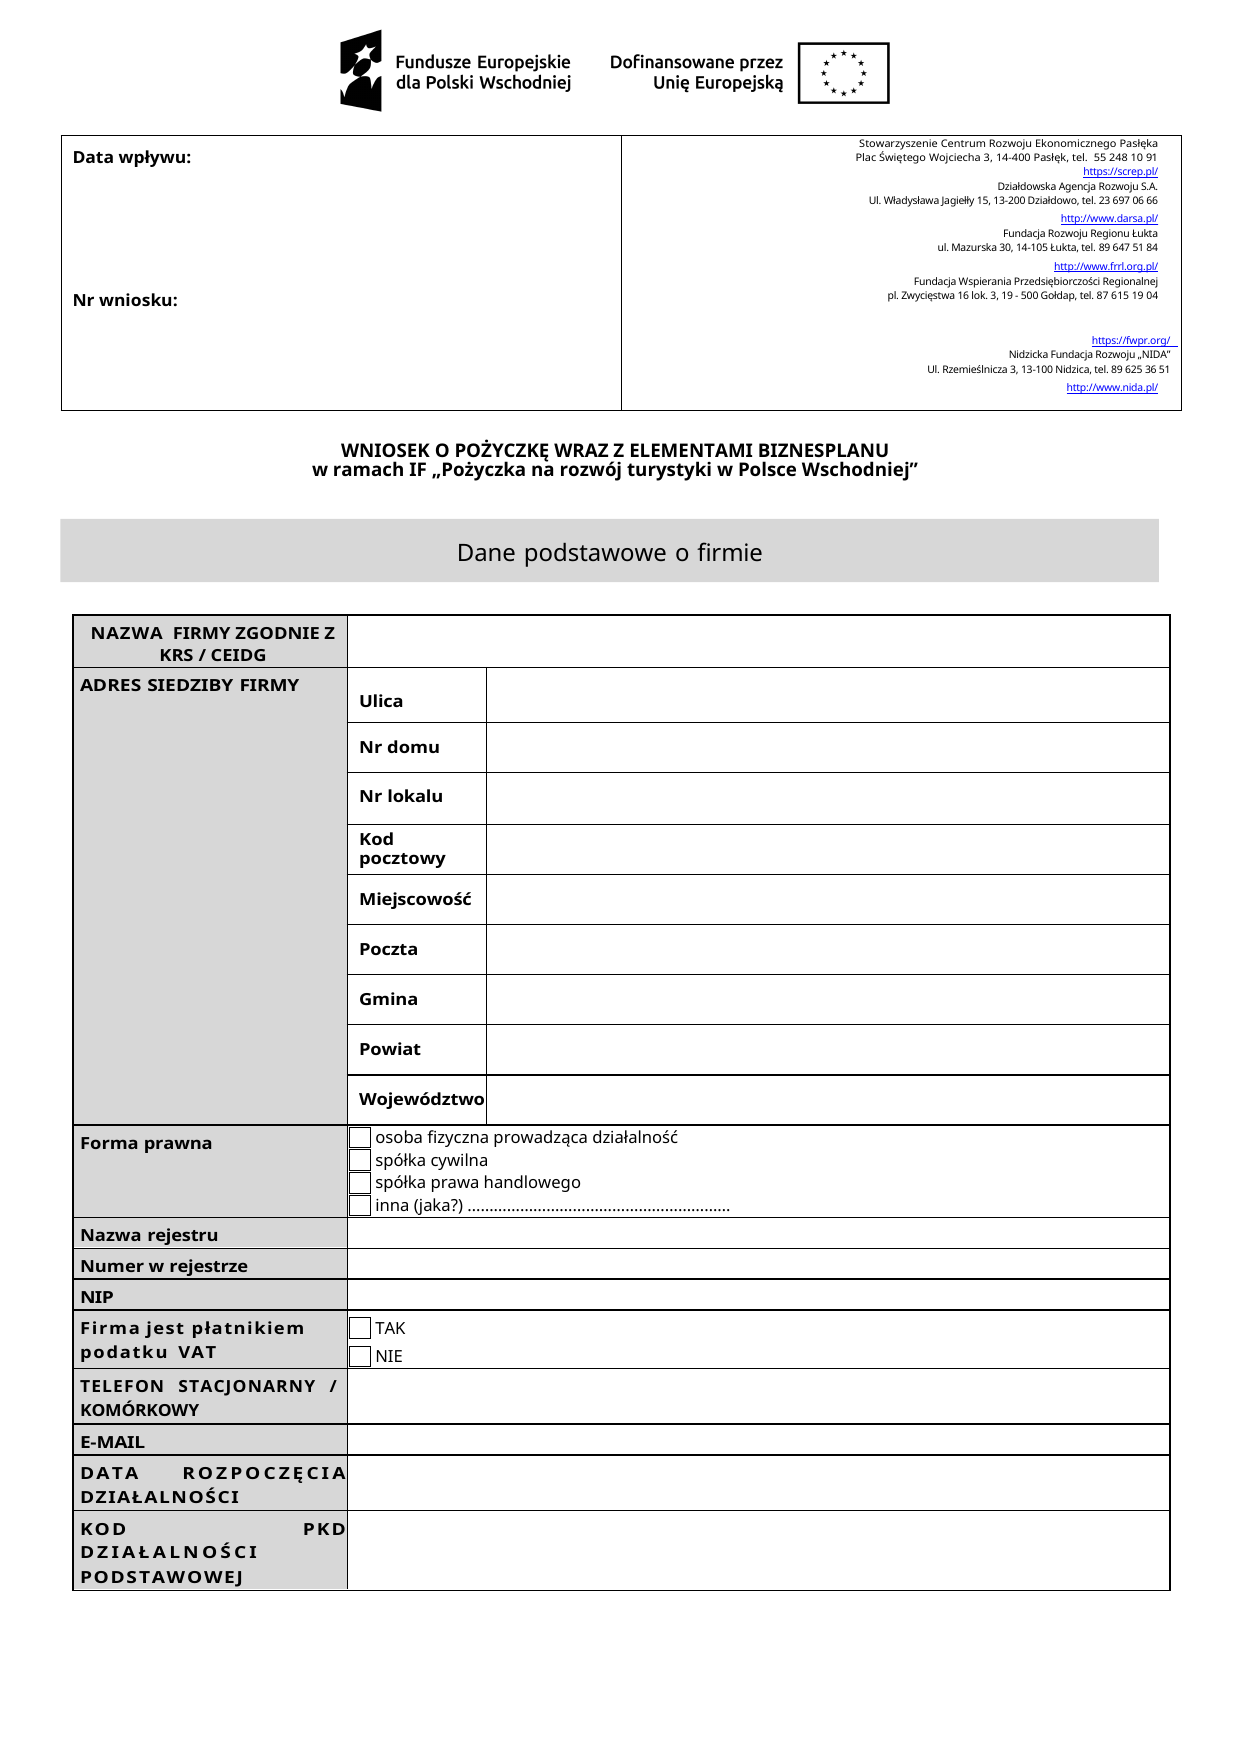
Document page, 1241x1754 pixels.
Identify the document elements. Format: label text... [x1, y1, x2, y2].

table_cell Nr lokalu [348, 773, 486, 823]
table_cell [487, 773, 1169, 823]
table_cell [487, 925, 1169, 974]
table_cell Ulica [348, 668, 486, 722]
table_cell [487, 668, 1169, 722]
table_cell [487, 825, 1169, 873]
table_cell Firma jest płatnikiem podatku VAT [74, 1311, 347, 1368]
table_cell Nazwa rejestru [74, 1218, 347, 1247]
table_cell [348, 1280, 1169, 1309]
table_cell [487, 723, 1169, 772]
table_cell Miejscowość [348, 875, 486, 924]
table_cell ADRES SIEDZIBY FIRMY [74, 668, 347, 1124]
table_cell Nr domu [348, 723, 486, 772]
table_cell E-MAIL [74, 1425, 347, 1454]
table_cell Poczta [348, 925, 486, 974]
table_cell DATA ROZPOCZĘCIA DZIAŁALNOŚCI [74, 1456, 347, 1510]
table_cell [487, 875, 1169, 924]
table_cell Numer w rejestrze [74, 1249, 347, 1278]
table_cell Kod pocztowy [348, 825, 486, 873]
table_cell Województwo [348, 1076, 486, 1124]
table_cell KOD PKD DZIAŁALNOŚCI PODSTAWOWEJ [74, 1511, 347, 1589]
table_cell [487, 1025, 1169, 1074]
table_cell TELEFON STACJONARNY / KOMÓRKOWY [74, 1369, 347, 1423]
table_cell [348, 1249, 1169, 1278]
table_cell osoba fizyczna prowadząca działalność spółka cywilna spółka prawa handlowego inna (jaka?) …………………………………………………… [348, 1126, 1169, 1216]
text WNIOSEK O POŻYCZKĘ WRAZ Z ELEMENTAMI BIZNESPLANU [60, 442, 1169, 461]
table_cell NIP [74, 1280, 347, 1309]
table_cell [487, 975, 1169, 1024]
table_cell [348, 1369, 1169, 1423]
table_cell TAK NIE [348, 1311, 1169, 1368]
table_cell [487, 1076, 1169, 1124]
picture [320, 9, 910, 132]
table_cell Gmina [348, 975, 486, 1024]
table_cell [348, 1218, 1169, 1247]
table_cell [348, 1511, 1169, 1589]
table_cell Forma prawna [74, 1126, 347, 1216]
table_header NAZWA FIRMY ZGODNIE Z KRS / CEIDG [74, 616, 347, 667]
table_cell [348, 1456, 1169, 1510]
text w ramach IF „Pożyczka na rozwój turystyki w Polsce Wschodniej” [60, 461, 1169, 480]
table_header [348, 616, 1169, 667]
table_cell Powiat [348, 1025, 486, 1074]
table_cell [348, 1425, 1169, 1454]
